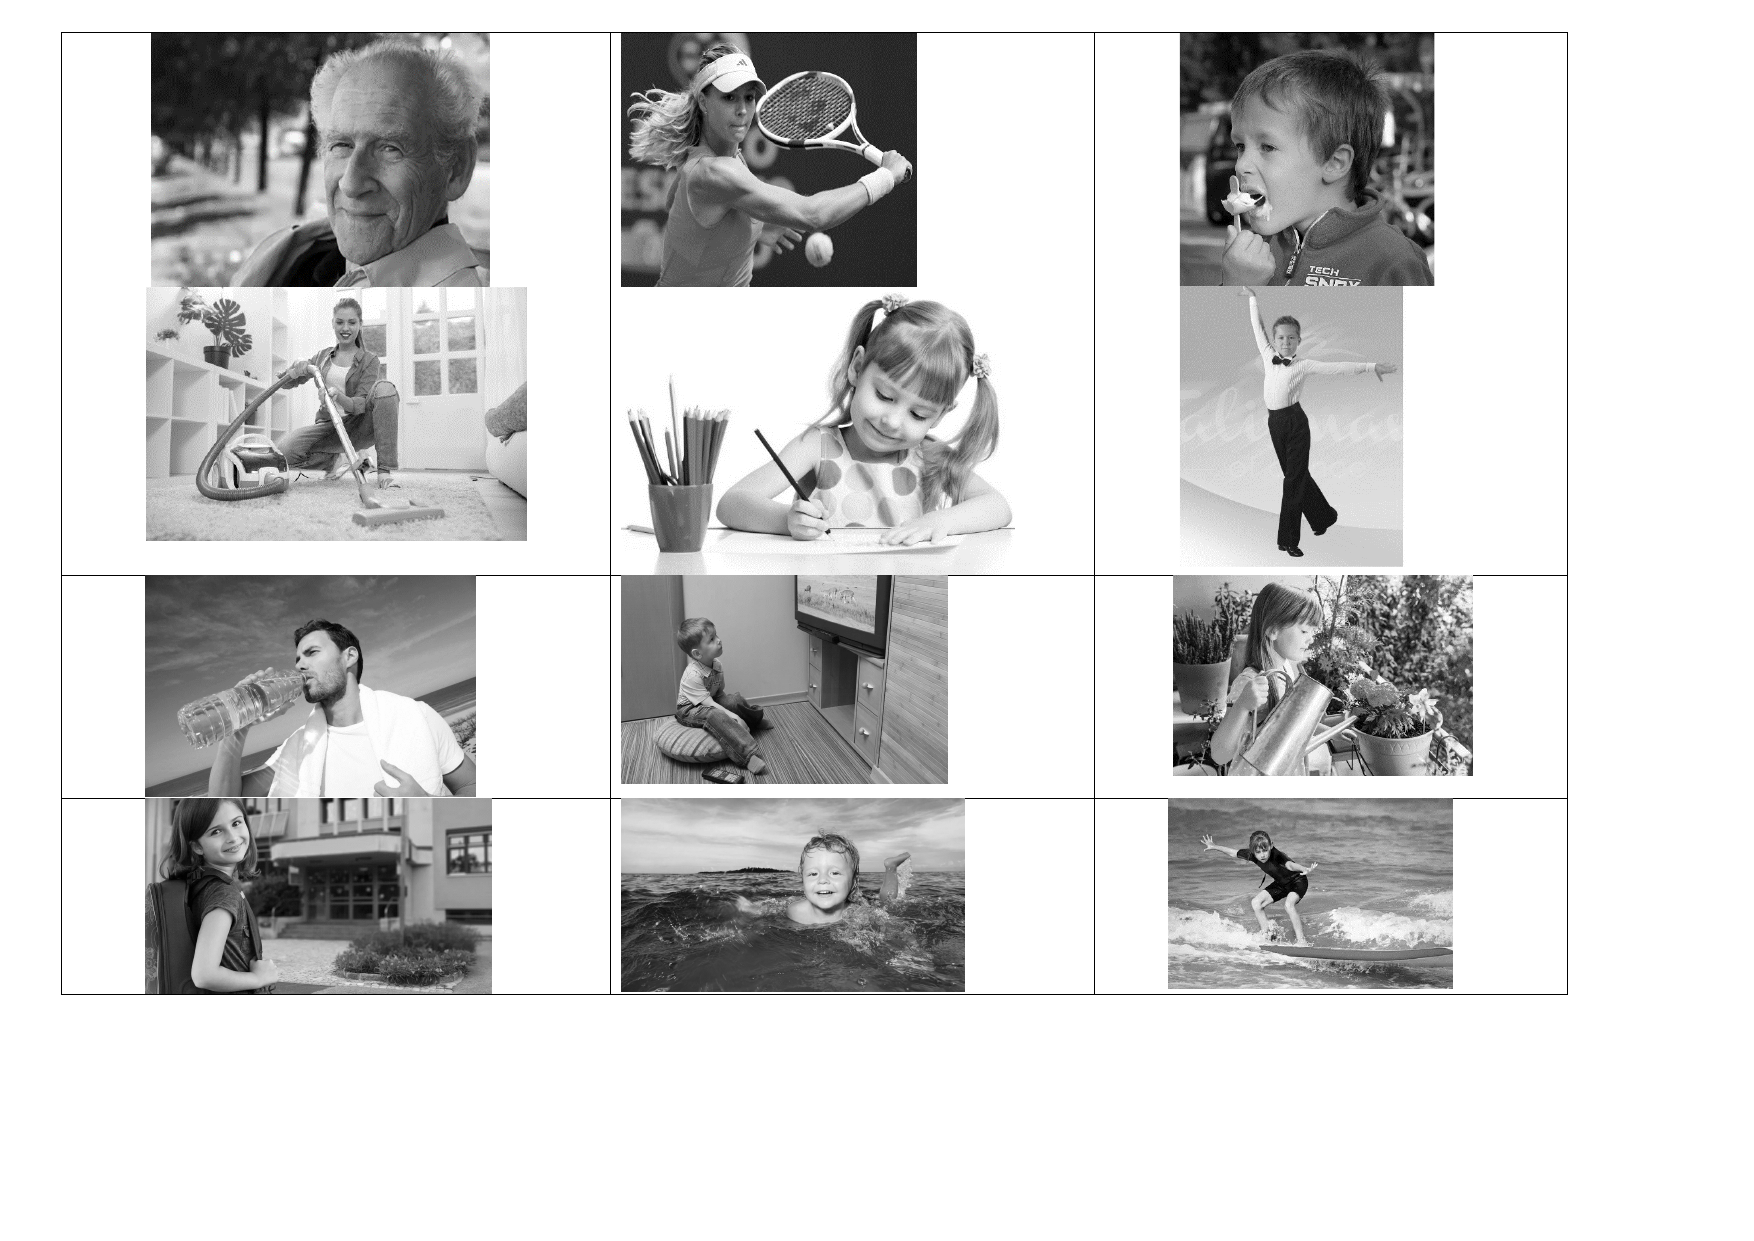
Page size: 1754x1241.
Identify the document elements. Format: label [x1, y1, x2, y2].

picture [621, 798, 965, 992]
table_cell [1095, 799, 1567, 994]
table_header [62, 33, 610, 575]
picture [1168, 798, 1453, 989]
table_cell [611, 576, 1094, 798]
table_header [917, 33, 1094, 575]
picture [145, 798, 492, 994]
picture [621, 33, 1015, 784]
picture [146, 33, 527, 541]
table_cell [611, 799, 1094, 994]
table_header [1095, 33, 1567, 575]
table_cell [1095, 576, 1567, 798]
picture [145, 575, 476, 797]
picture [1179, 33, 1435, 567]
table_header [611, 33, 621, 575]
table_cell [492, 799, 610, 994]
table_cell [62, 576, 610, 798]
picture [1173, 575, 1473, 776]
table_cell [62, 799, 145, 994]
